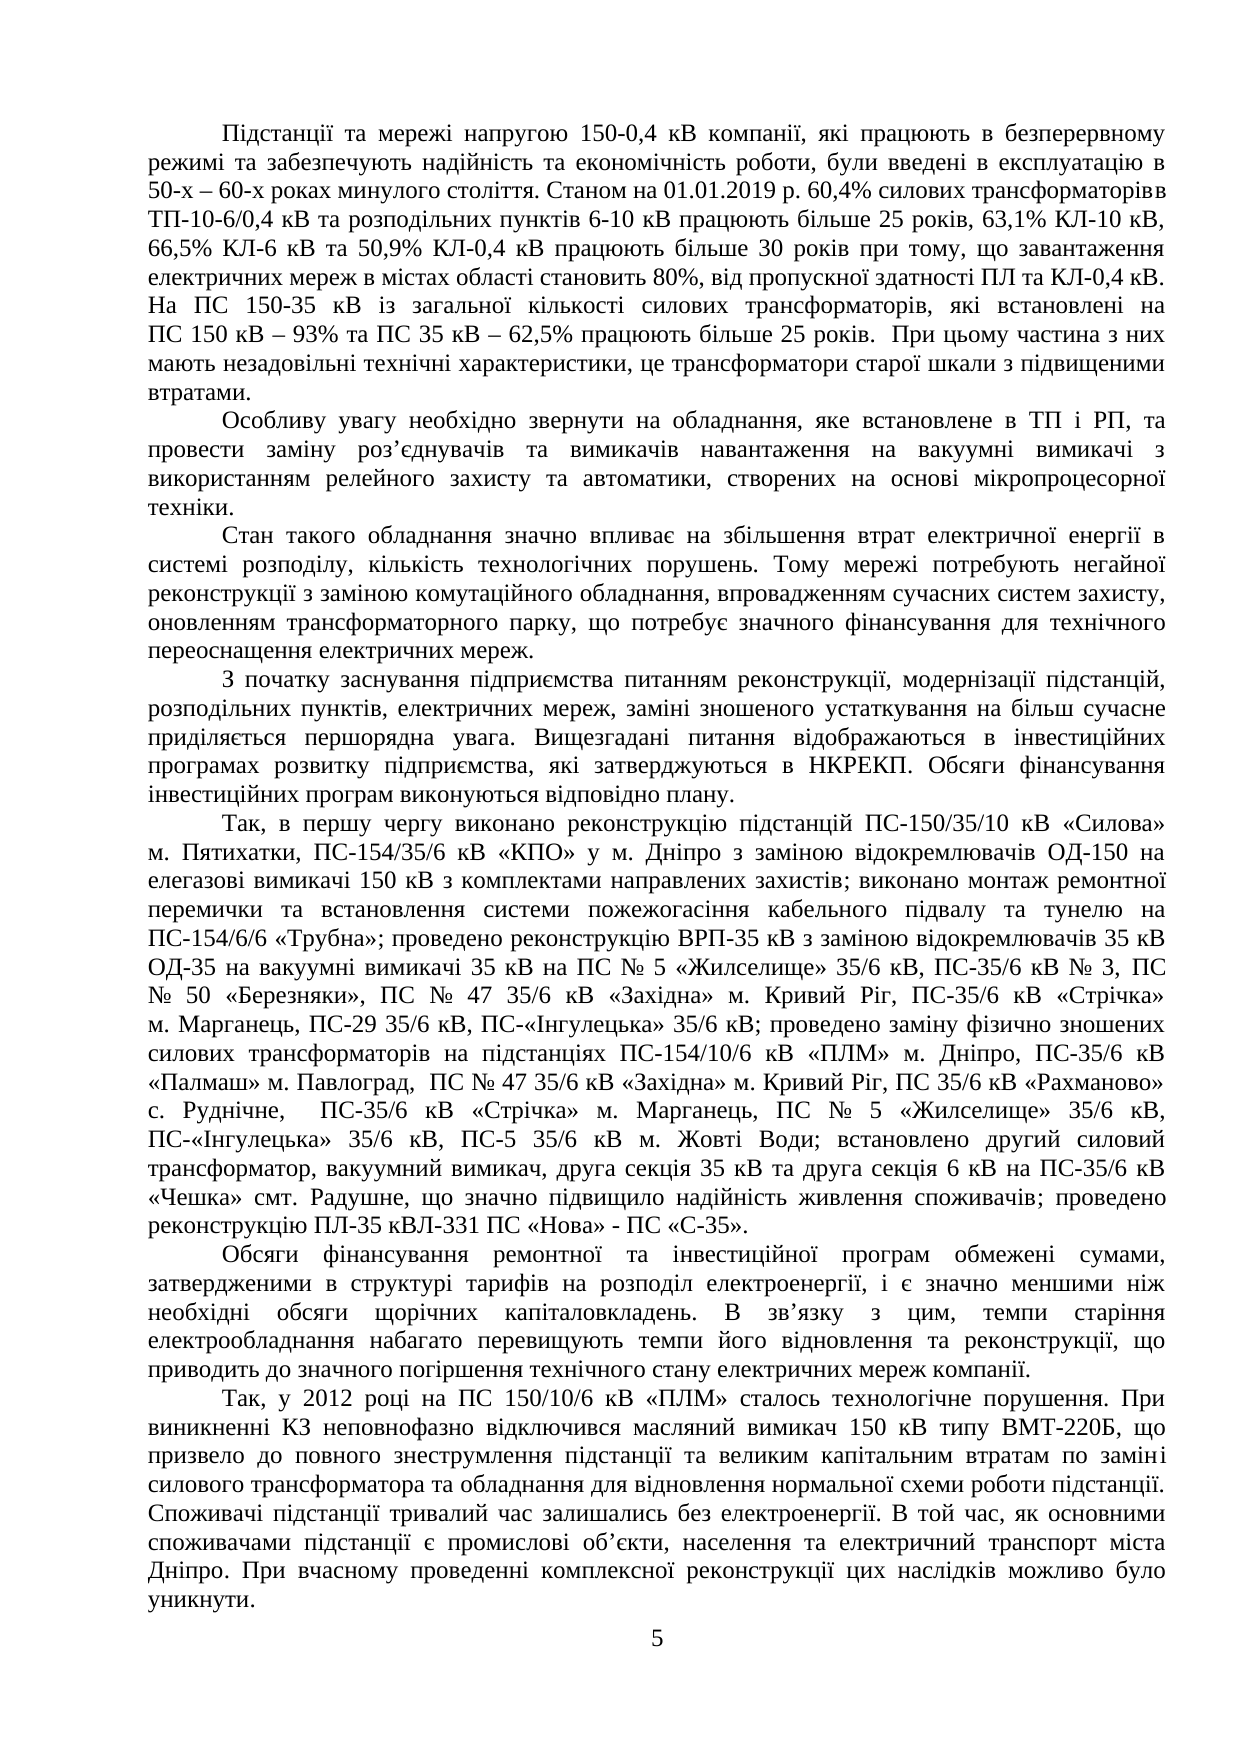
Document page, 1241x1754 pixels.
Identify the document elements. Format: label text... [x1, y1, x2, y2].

text Підстанції та мережі напругою 150-0,4 кВ компанії, які працюють в безперервному режимі та забезпечують надійність та економічність роботи, були введені в експлуатацію в 50-х – 60-х роках минулого століття. Станом на 01.01.2019 р. 60,4% силових трансформаторівв ТП-10-6/0,4 кВ та розподільних пунктів 6-10 кВ працюють більше 25 років, 63,1% КЛ-10 кВ, 66,5% КЛ-6 кВ та 50,9% КЛ-0,4 кВ працюють більше 30 років при тому, що завантаження електричних мереж в містах області становить 80%, від пропускної здатності ПЛ та КЛ-0,4 кВ. На ПС 150-35 кВ із загальної кількості силових трансформаторів, які встановлені на ПС 150 кВ – 93% та ПС 35 кВ – 62,5% працюють більше 25 років. При цьому частина з них мають незадовільні технічні характеристики, це трансформатори старої шкали з підвищеними втратами. [148, 118, 1166, 406]
text Обсяги фінансування ремонтної та інвестиційної програм обмежені сумами, затвердженими в структурі тарифів на розподіл електроенергії, і є значно меншими ніж необхідні обсяги щорічних капіталовкладень. В зв’язку з цим, темпи старіння електрообладнання набагато перевищують темпи його відновлення та реконструкції, що приводить до значного погіршення технічного стану електричних мереж компанії. [148, 1239, 1166, 1383]
text Так, у 2012 році на ПС 150/10/6 кВ «ПЛМ» сталось технологічне порушення. При виникненні КЗ неповнофазно відключився масляний вимикач 150 кВ типу ВМТ-220Б, що призвело до повного знеструмлення підстанції та великим капітальним втратам по заміні силового трансформатора та обладнання для відновлення нормальної схеми роботи підстанції. Споживачі підстанції тривалий час залишались без електроенергії. В той час, як основними споживачами підстанції є промислові об’єкти, населення та електричний транспорт міста Дніпро. При вчасному проведенні комплексної реконструкції цих наслідків можливо було уникнути. [148, 1383, 1166, 1613]
text Особливу увагу необхідно звернути на обладнання, яке встановлене в ТП і РП, та провести заміну роз’єднувачів та вимикачів навантаження на вакуумні вимикачі з використанням релейного захисту та автоматики, створених на основі мікропроцесорної техніки. [148, 406, 1166, 521]
text З початку заснування підприємства питанням реконструкції, модернізації підстанцій, розподільних пунктів, електричних мереж, заміні зношеного устаткування на більш сучасне приділяється першорядна увага. Вищезгадані питання відображаються в інвестиційних програмах розвитку підприємства, які затверджуються в НКРЕКП. Обсяги фінансування інвестиційних програм виконуються відповідно плану. [148, 664, 1166, 808]
text Стан такого обладнання значно впливає на збільшення втрат електричної енергії в системі розподілу, кількість технологічних порушень. Тому мережі потребують негайної реконструкції з заміною комутаційного обладнання, впровадженням сучасних систем захисту, оновленням трансформаторного парку, що потребує значного фінансування для технічного переоснащення електричних мереж. [148, 521, 1166, 664]
text Так, в першу чергу виконано реконструкцію підстанцій ПС-150/35/10 кВ «Силова» м. Пятихатки, ПС-154/35/6 кВ «КПО» у м. Дніпро з заміною відокремлювачів ОД-150 на елегазові вимикачі 150 кВ з комплектами направлених захистів; виконано монтаж ремонтної перемички та встановлення системи пожежогасіння кабельного підвалу та тунелю на ПС-154/6/6 «Трубна»; проведено реконструкцію ВРП-35 кВ з заміною відокремлювачів 35 кВ ОД-35 на вакуумні вимикачі 35 кВ на ПС № 5 «Жилселище» 35/6 кВ, ПС-35/6 кВ № 3, ПС № 50 «Березняки», ПС № 47 35/6 кВ «Західна» м. Кривий Ріг, ПС-35/6 кВ «Стрічка» м. Марганець, ПС-29 35/6 кВ, ПС-«Інгулецька» 35/6 кВ; проведено заміну фізично зношених силових трансформаторів на підстанціях ПС-154/10/6 кВ «ПЛМ» м. Дніпро, ПС-35/6 кВ «Палмаш» м. Павлоград, ПС № 47 35/6 кВ «Західна» м. Кривий Ріг, ПС 35/6 кВ «Рахманово» с. Руднічне, ПС-35/6 кВ «Стрічка» м. Марганець, ПС № 5 «Жилселище» 35/6 кВ, ПС-«Інгулецька» 35/6 кВ, ПС-5 35/6 кВ м. Жовті Води; встановлено другий силовий трансформатор, вакуумний вимикач, друга секція 35 кВ та друга секція 6 кВ на ПС-35/6 кВ «Чешка» смт. Радушне, що значно підвищило надійність живлення споживачів; проведено реконструкцію ПЛ-35 кВЛ-331 ПС «Нова» - ПС «С-35». [148, 808, 1166, 1239]
